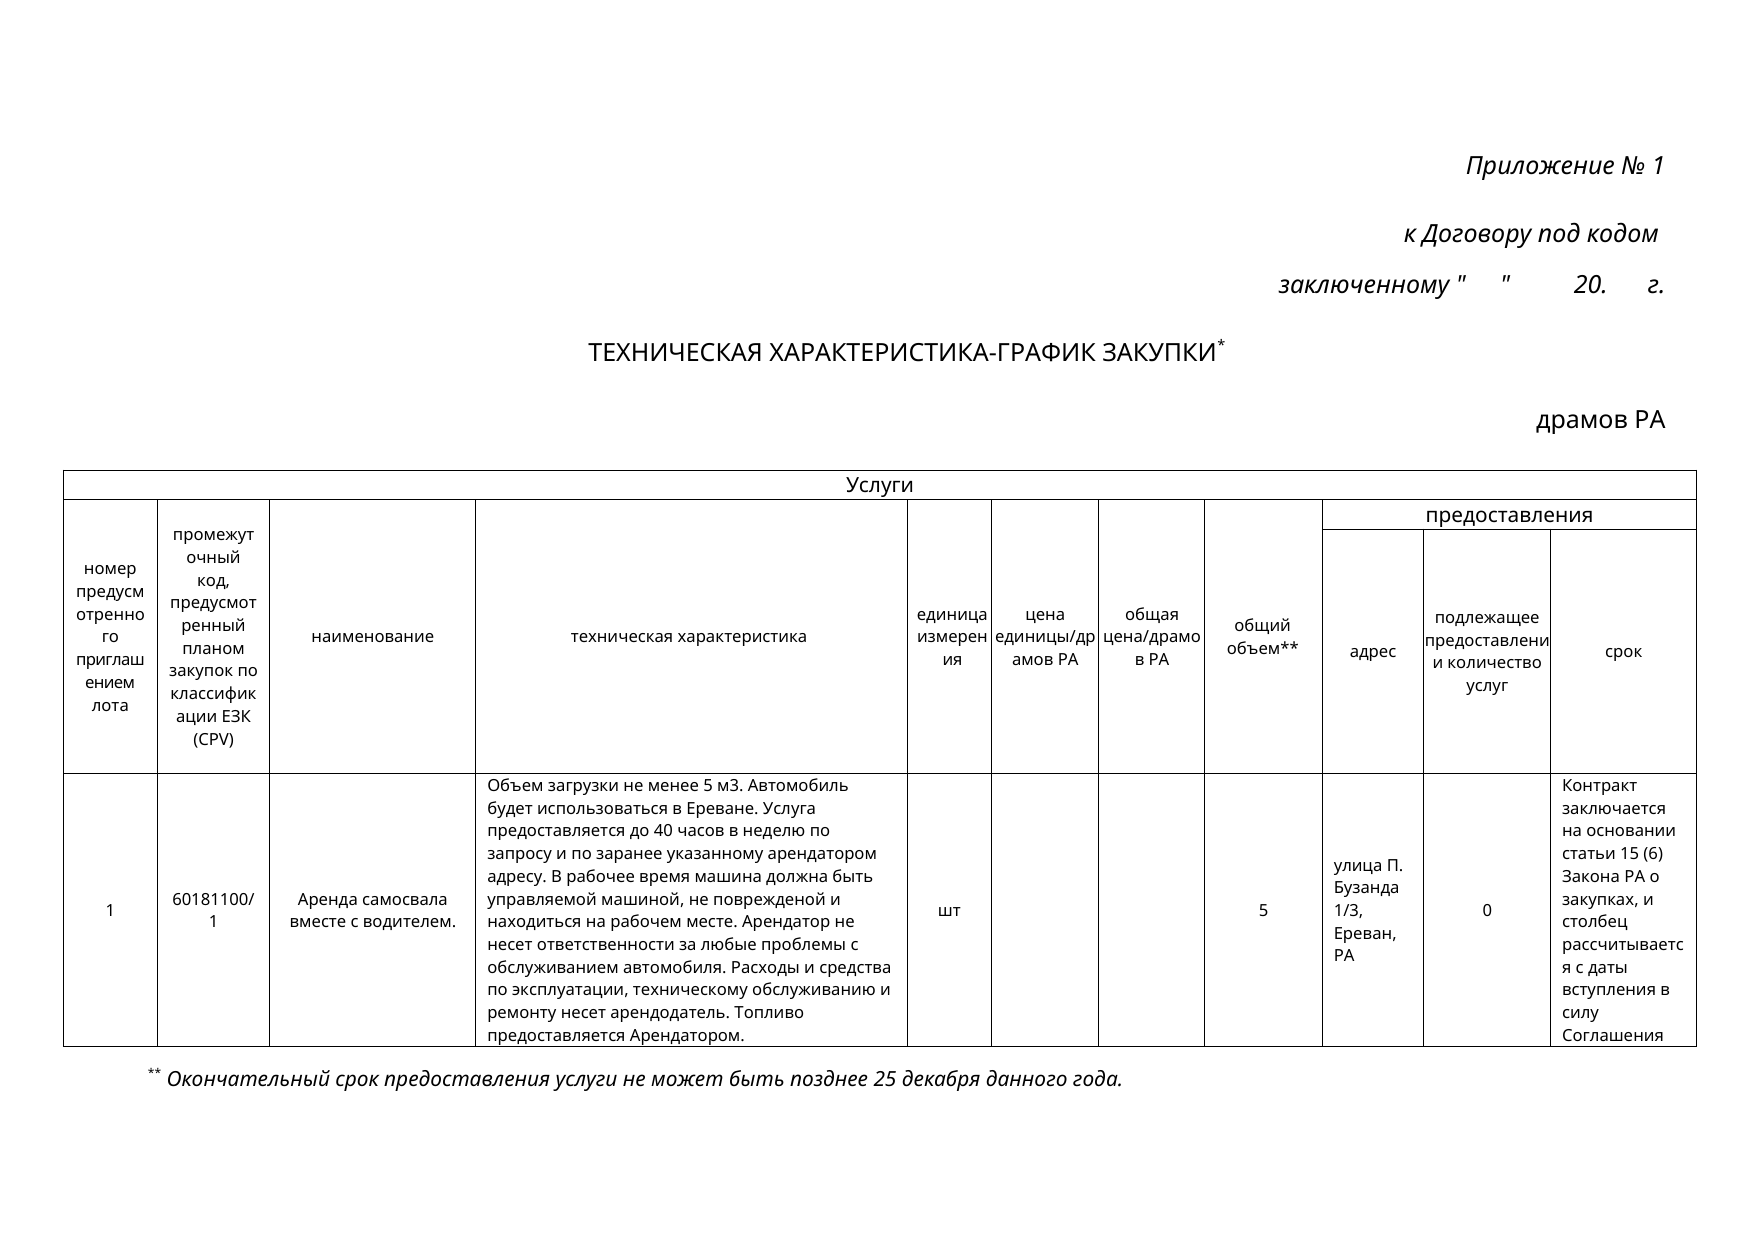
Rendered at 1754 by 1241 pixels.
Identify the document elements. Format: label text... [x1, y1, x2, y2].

table_cell общий объем** [1205, 500, 1322, 773]
table_cell [992, 774, 1098, 1046]
table_cell шт [908, 774, 991, 1046]
table_cell [1099, 774, 1204, 1046]
table_cell Объем загрузки не менее 5 м3. Автомобиль будет использоваться в Ереване. Услуга предоставляется до 40 часов в неделю по запросу и по заранее указанному арендатором адресу. В рабочее время машина должна быть управляемой машиной, не поврежденой и находиться на рабочем месте. Арендатор не несет ответственности за любые проблемы с обслуживанием автомобиля. Расходы и средства по эксплуатации, техническому обслуживанию и ремонту несет арендодатель. Топливо предоставляется Арендатором. [476, 774, 907, 1046]
table_cell 1 [64, 774, 157, 1046]
table_cell наименование [270, 500, 475, 773]
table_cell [1551, 774, 1696, 1046]
text к Договору под кодом заключенному " " 20. г. [148, 215, 1665, 301]
table_cell срок [1551, 530, 1696, 773]
table_cell 60181100/1 [158, 774, 269, 1046]
table_cell 5 [1205, 774, 1322, 1046]
text Приложение № 1 [148, 148, 1665, 182]
table_cell предоставления [1323, 500, 1696, 528]
table_cell 0 [1424, 774, 1550, 1046]
table_cell подлежащее предоставлении количество услуг [1424, 530, 1550, 773]
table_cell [1323, 774, 1423, 1046]
table_cell номер предусмотренного приглашением лота [64, 500, 157, 773]
table_cell техническая характеристика [476, 500, 907, 773]
table_cell адрес [1323, 530, 1423, 773]
table_header Услуги [64, 471, 1696, 499]
table_cell промежуточный код, предусмотренный планом закупок по классификации ЕЗК (CPV) [158, 500, 269, 773]
table_cell единица измерения [908, 500, 991, 773]
table_cell цена единицы/драмов РА [992, 500, 1098, 773]
table_cell Аренда самосвала вместе с водителем. [270, 774, 475, 1046]
table_cell общая цена/драмов РА [1099, 500, 1204, 773]
text драмов РА [148, 402, 1665, 436]
text ТЕХНИЧЕСКАЯ ХАРАКТЕРИСТИКА-ГРАФИК ЗАКУПКИ* [148, 334, 1665, 368]
